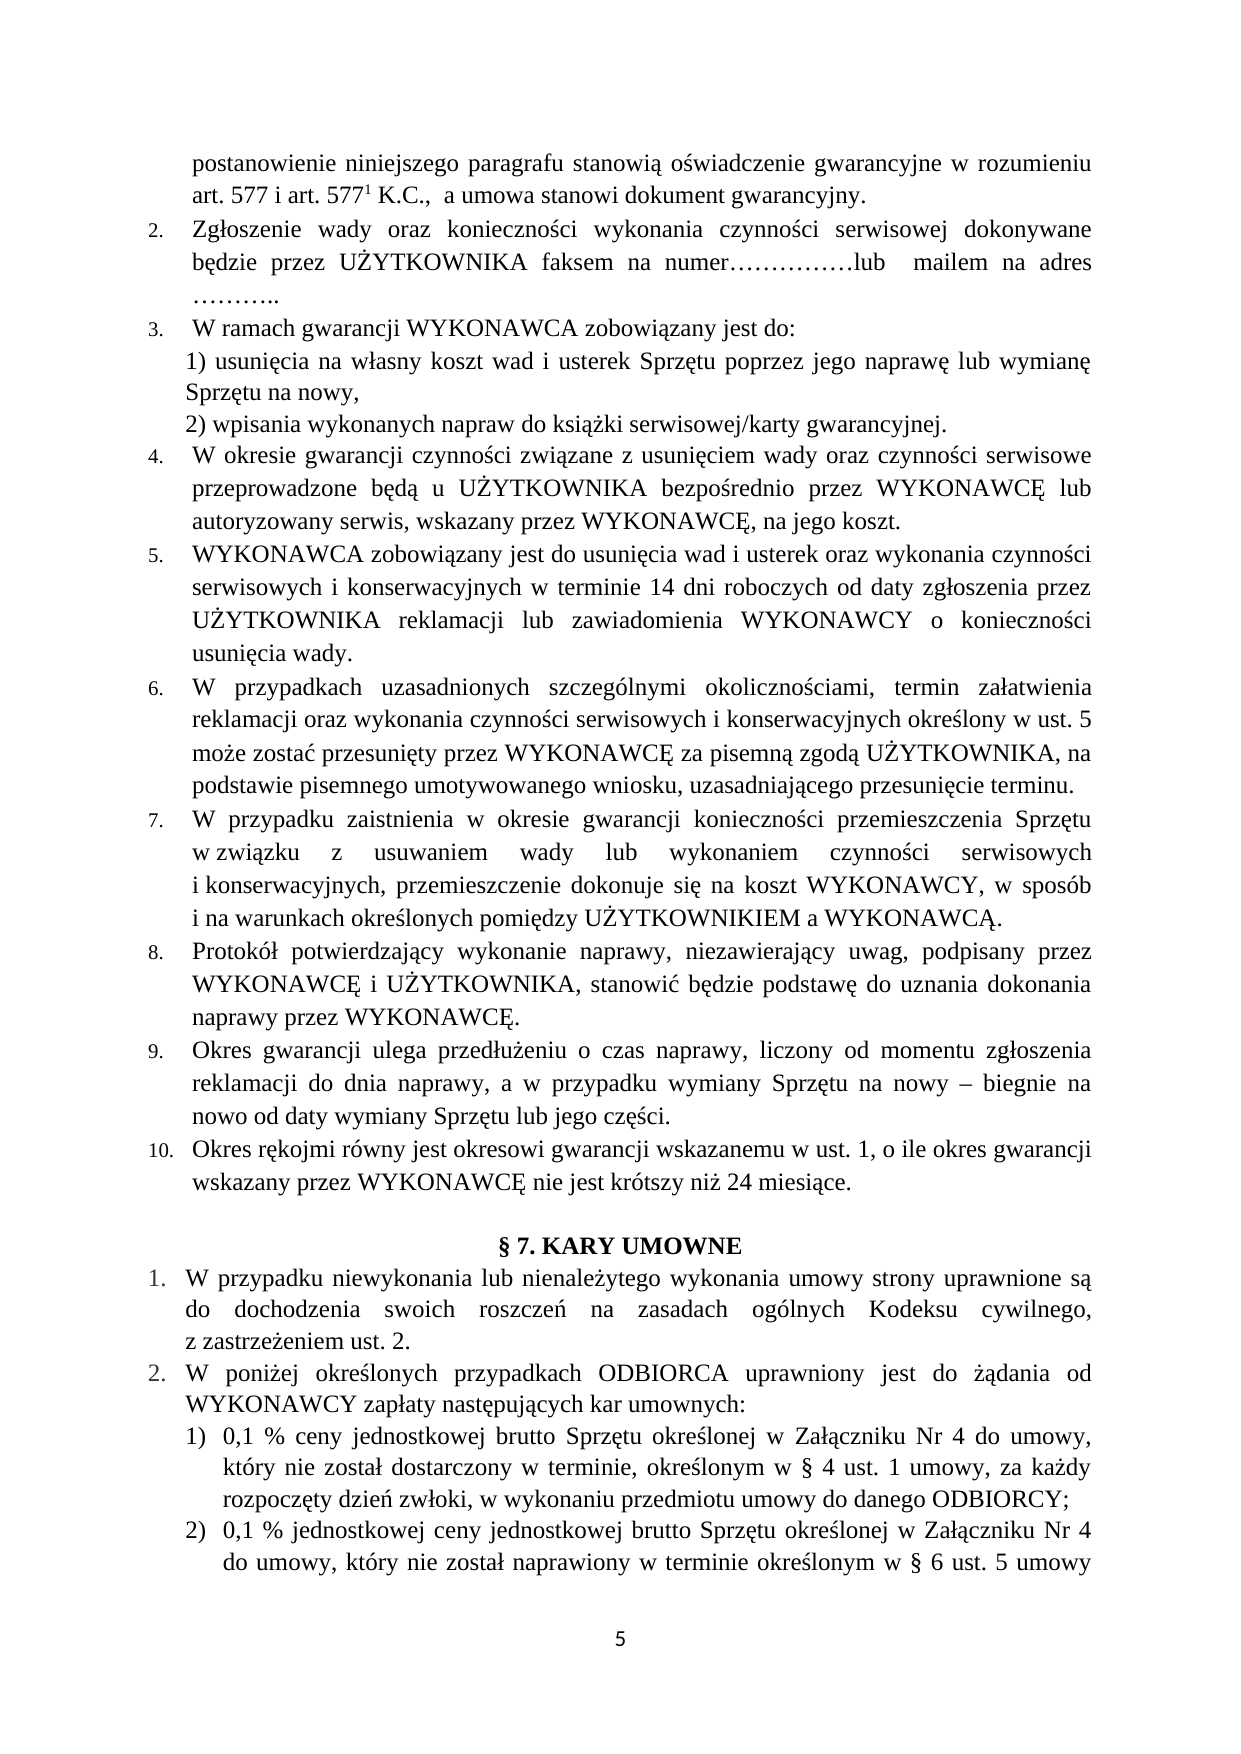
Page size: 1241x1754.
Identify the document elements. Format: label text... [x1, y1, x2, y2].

list W przypadku niewykonania lub nienależytego wykonania umowy strony uprawnione są do dochodzenia swoich roszczeń na zasadach ogólnych Kodeksu cywilnego, z zastrzeżeniem ust. 2. [148, 1263, 1093, 1355]
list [185, 1516, 1093, 1576]
list W ramach gwarancji WYKONAWCA zobowiązany jest do: [148, 313, 1093, 341]
list Protokół potwierdzający wykonanie naprawy, niezawierający uwag, podpisany przez WYKONAWCĘ i UŻYTKOWNIKA, stanowić będzie podstawę do uznania dokonania naprawy przez WYKONAWCĘ. [148, 936, 1093, 1031]
list W poniżej określonych przypadkach ODBIORCA uprawniony jest do żądania od WYKONAWCY zapłaty następujących kar umownych: [148, 1358, 1093, 1418]
list Okres gwarancji ulega przedłużeniu o czas naprawy, liczony od momentu zgłoszenia reklamacji do dnia naprawy, a w przypadku wymiany Sprzętu na nowy – biegnie na nowo od daty wymiany Sprzętu lub jego części. [148, 1035, 1093, 1129]
list Okres rękojmi równy jest okresowi gwarancji wskazanemu w ust. 1, o ile okres gwarancji wskazany przez WYKONAWCĘ nie jest krótszy niż 24 miesiące. [148, 1134, 1093, 1196]
list WYKONAWCA zobowiązany jest do usunięcia wad i usterek oraz wykonania czynności serwisowych i konserwacyjnych w terminie 14 dni roboczych od daty zgłoszenia przez UŻYTKOWNIKA reklamacji lub zawiadomienia WYKONAWCY o konieczności usunięcia wady. [148, 539, 1093, 667]
text 1) usunięcia na własny koszt wad i usterek Sprzętu poprzez jego naprawę lub wymianę Sprzętu na nowy, [185, 346, 1093, 406]
list W przypadku zaistnienia w okresie gwarancji konieczności przemieszczenia Sprzętu w związku z usuwaniem wady lub wykonaniem czynności serwisowych i konserwacyjnych, przemieszczenie dokonuje się na koszt WYKONAWCY, w sposób i na warunkach określonych pomiędzy UŻYTKOWNIKIEM a WYKONAWCĄ. [148, 804, 1093, 931]
list W przypadkach uzasadnionych szczególnymi okolicznościami, termin załatwienia reklamacji oraz wykonania czynności serwisowych i konserwacyjnych określony w ust. 5 może zostać przesunięty przez WYKONAWCĘ za pisemną zgodą UŻYTKOWNIKA, na podstawie pisemnego umotywowanego wniosku, uzasadniającego przesunięcie terminu. [148, 672, 1093, 799]
text 2) wpisania wykonanych napraw do książki serwisowej/karty gwarancyjnej. [185, 409, 1093, 438]
list Zgłoszenie wady oraz konieczności wykonania czynności serwisowej dokonywane będzie przez UŻYTKOWNIKA faksem na numer……………lub mailem na adres ……….. [148, 214, 1093, 308]
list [148, 148, 1093, 209]
list W okresie gwarancji czynności związane z usunięciem wady oraz czynności serwisowe przeprowadzone będą u UŻYTKOWNIKA bezpośrednio przez WYKONAWCĘ lub autoryzowany serwis, wskazany przez WYKONAWCĘ, na jego koszt. [148, 440, 1093, 535]
list 0,1 % ceny jednostkowej brutto Sprzętu określonej w Załączniku Nr 4 do umowy, który nie został dostarczony w terminie, określonym w § 4 ust. 1 umowy, za każdy rozpoczęty dzień zwłoki, w wykonaniu przedmiotu umowy do danego ODBIORCY; [185, 1421, 1093, 1513]
text § 7. KARY UMOWNE [148, 1231, 1093, 1260]
